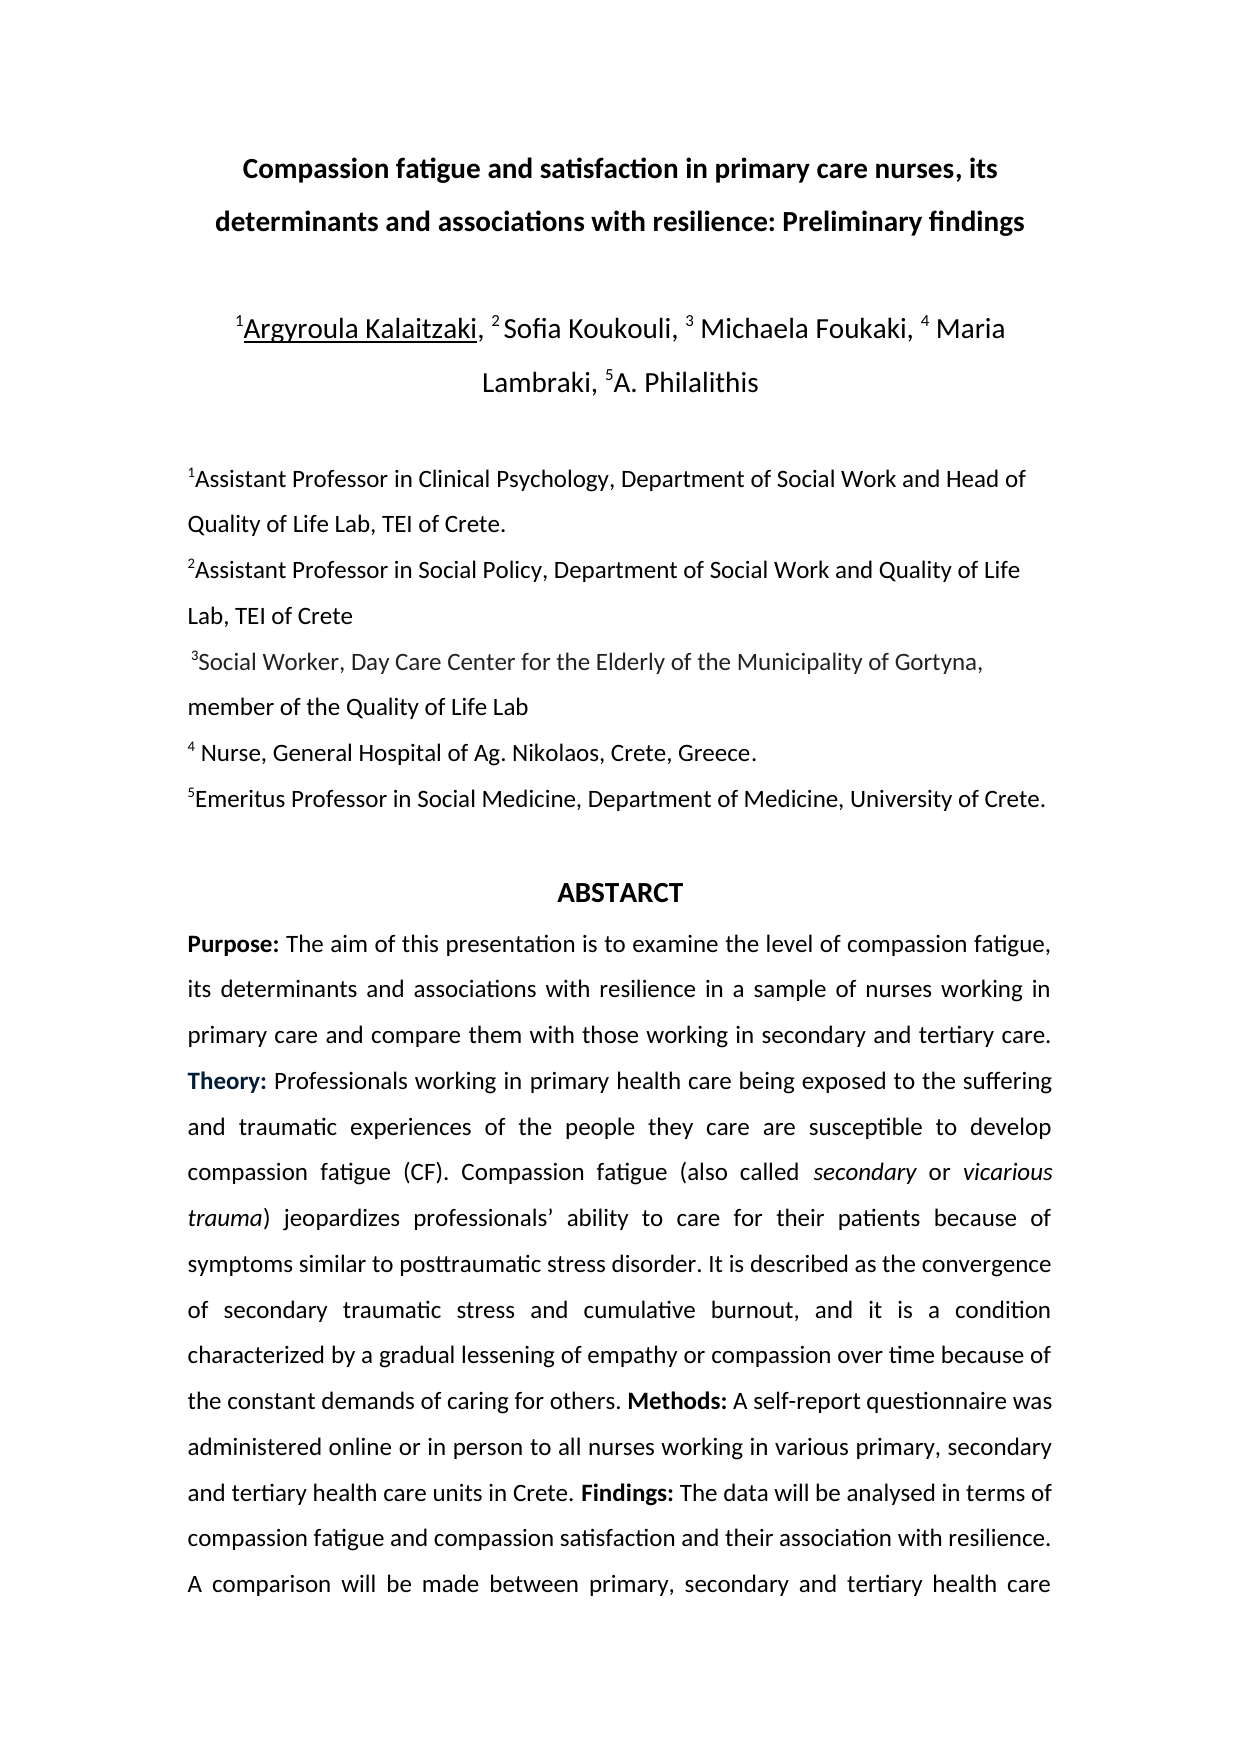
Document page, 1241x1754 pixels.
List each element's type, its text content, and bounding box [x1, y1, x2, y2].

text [187, 928, 1053, 1599]
text 1Argyroula Kalaitzaki, 2 Sofia Koukouli, 3 Michaela Foukaki, 4 Maria Lambraki, 5Α. Philalithis [187, 310, 1053, 399]
text Compassion fatigue and satisfaction in primary care nurses, its determinants and associations with resilience: Preliminary findings [187, 150, 1053, 239]
text 1Assistant Professor in Clinical Psychology, Department of Social Work and Head of Quality of Life Lab, TEI of Crete. [187, 463, 1053, 539]
text 5Emeritus Professor in Social Medicine, Department of Medicine, University of Crete. [187, 783, 1053, 813]
text 4 Nurse, General Hospital of Ag. Nikolaos, Crete, Greece. [187, 737, 1053, 768]
text 2Assistant Professor in Social Policy, Department of Social Work and Quality of Life Lab, TEI of Crete [187, 554, 1053, 631]
text ABSTARCT [187, 874, 1053, 910]
text 3Social Worker, Day Care Center for the Elderly of the Municipality of Gortyna, member of the Quality of Life Lab [187, 646, 1053, 722]
